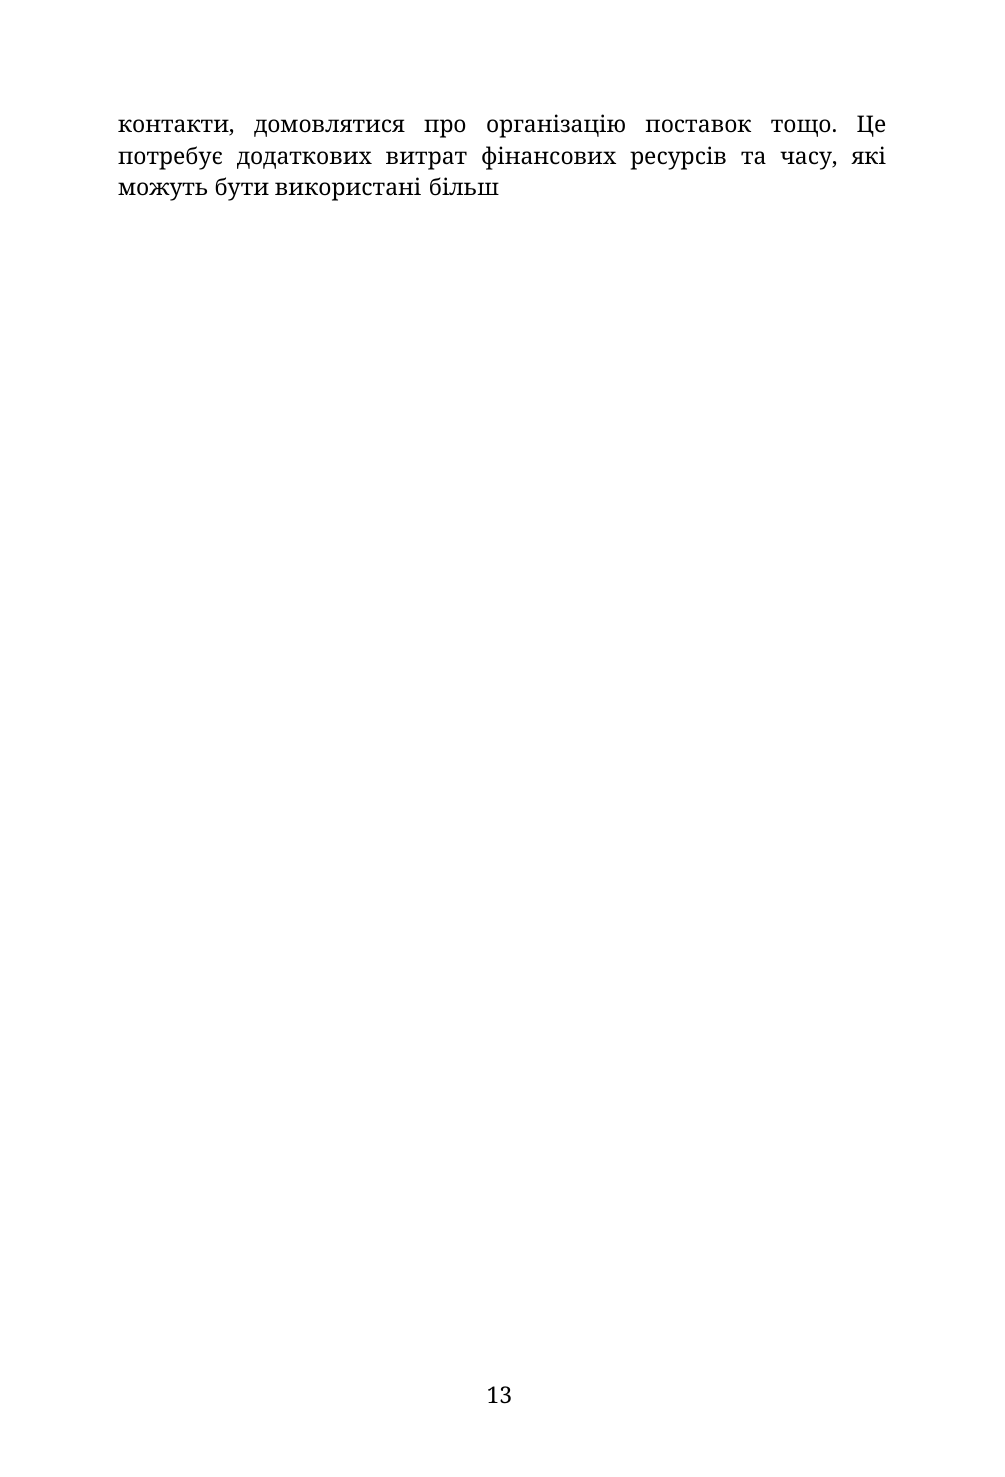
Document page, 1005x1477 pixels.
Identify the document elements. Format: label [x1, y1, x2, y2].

text [118, 108, 887, 202]
